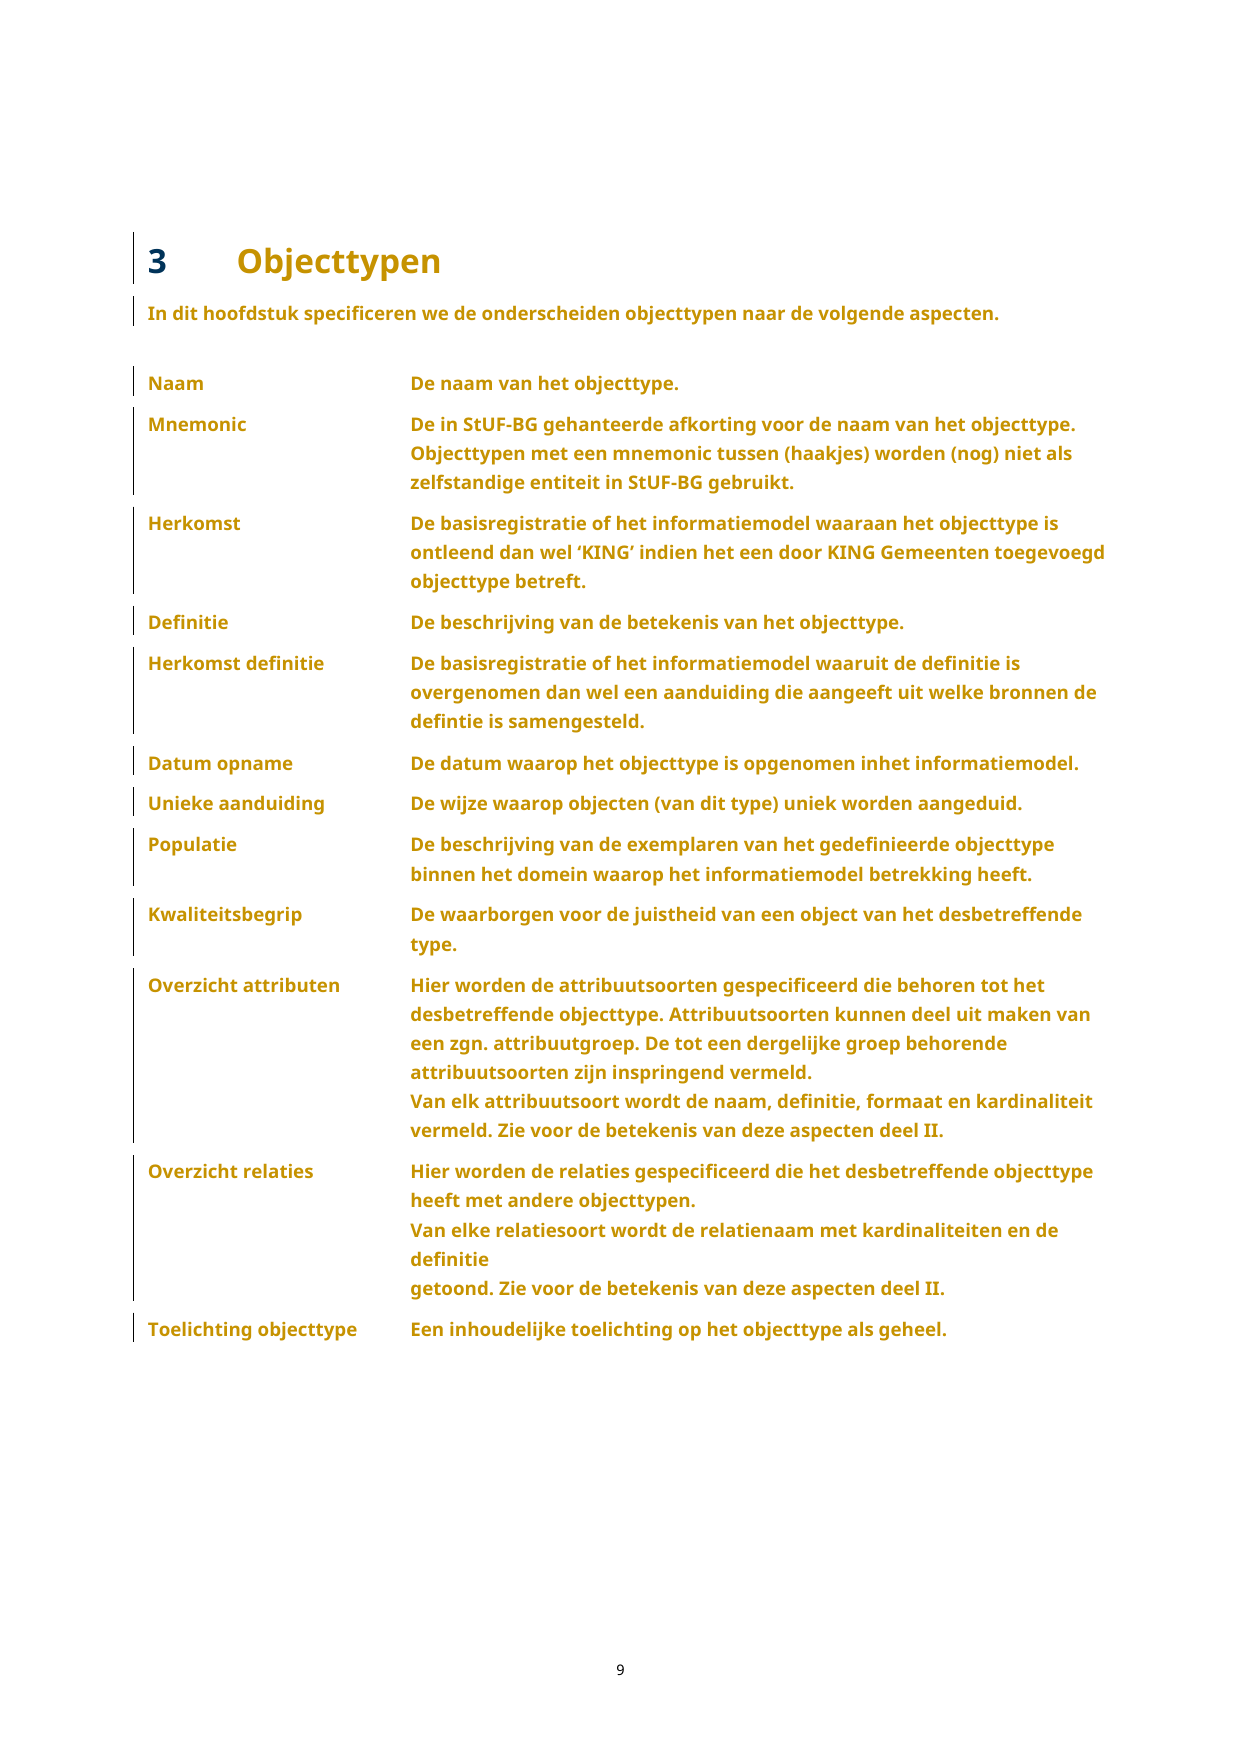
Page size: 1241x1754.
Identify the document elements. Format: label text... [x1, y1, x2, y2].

table_cell Een inhoudelijke toelichting op het objecttype als geheel. [399, 1301, 1123, 1342]
subtitle Objecttypen [148, 232, 1092, 284]
table_cell De wijze waarop objecten (van dit type) uniek worden aangeduid. [399, 775, 1123, 816]
table_cell De in StUF-BG gehanteerde afkorting voor de naam van het objecttype. Objecttypen met een mnemonic tussen (haakjes) worden (nog) niet als zelfstandige entiteit in StUF-BG gebruikt. [399, 396, 1123, 495]
table_cell Toelichting objecttype [136, 1301, 399, 1342]
table_cell De beschrijving van de betekenis van het objecttype. [399, 594, 1123, 635]
table_cell De datum waarop het objecttype is opgenomen inhet informatiemodel. [399, 734, 1123, 775]
table_cell Herkomst [136, 495, 399, 594]
table_cell De waarborgen voor de juistheid van een object van het desbetreffende type. [399, 886, 1123, 956]
table_cell De basisregistratie of het informatiemodel waaruit de definitie is overgenomen dan wel een aanduiding die aangeeft uit welke bronnen de defintie is samengesteld. [399, 635, 1123, 734]
table_cell De basisregistratie of het informatiemodel waaraan het objecttype is ontleend dan wel ‘KING’ indien het een door KING Gemeenten toegevoegd objecttype betreft. [399, 495, 1123, 594]
table_cell Datum opname [136, 734, 399, 775]
table_cell Hier worden de relaties gespecificeerd die het desbetreffende objecttype heeft met andere objecttypen. Van elke relatiesoort wordt de relatienaam met kardinaliteiten en de definitie getoond. Zie voor de betekenis van deze aspecten deel II. [399, 1143, 1123, 1301]
text In dit hoofdstuk specificeren we de onderscheiden objecttypen naar de volgende aspecten. [148, 296, 1092, 326]
table_cell Populatie [136, 816, 399, 886]
table_cell Overzicht attributen [136, 956, 399, 1143]
table_cell Kwaliteitsbegrip [136, 886, 399, 956]
table_header De naam van het objecttype. [399, 355, 1123, 396]
table_cell De beschrijving van de exemplaren van het gedefinieerde objecttype binnen het domein waarop het informatiemodel betrekking heeft. [399, 816, 1123, 886]
table_header Naam [136, 355, 399, 396]
table_cell Hier worden de attribuutsoorten gespecificeerd die behoren tot het desbetreffende objecttype. Attribuutsoorten kunnen deel uit maken van een zgn. attribuutgroep. De tot een dergelijke groep behorende attribuutsoorten zijn inspringend vermeld. Van elk attribuutsoort wordt de naam, definitie, formaat en kardinaliteit vermeld. Zie voor de betekenis van deze aspecten deel II. [399, 956, 1123, 1143]
table_cell Mnemonic [136, 396, 399, 495]
table_cell Unieke aanduiding [136, 775, 399, 816]
table_cell Herkomst definitie [136, 635, 399, 734]
table_cell Definitie [136, 594, 399, 635]
table_cell Overzicht relaties [136, 1143, 399, 1301]
